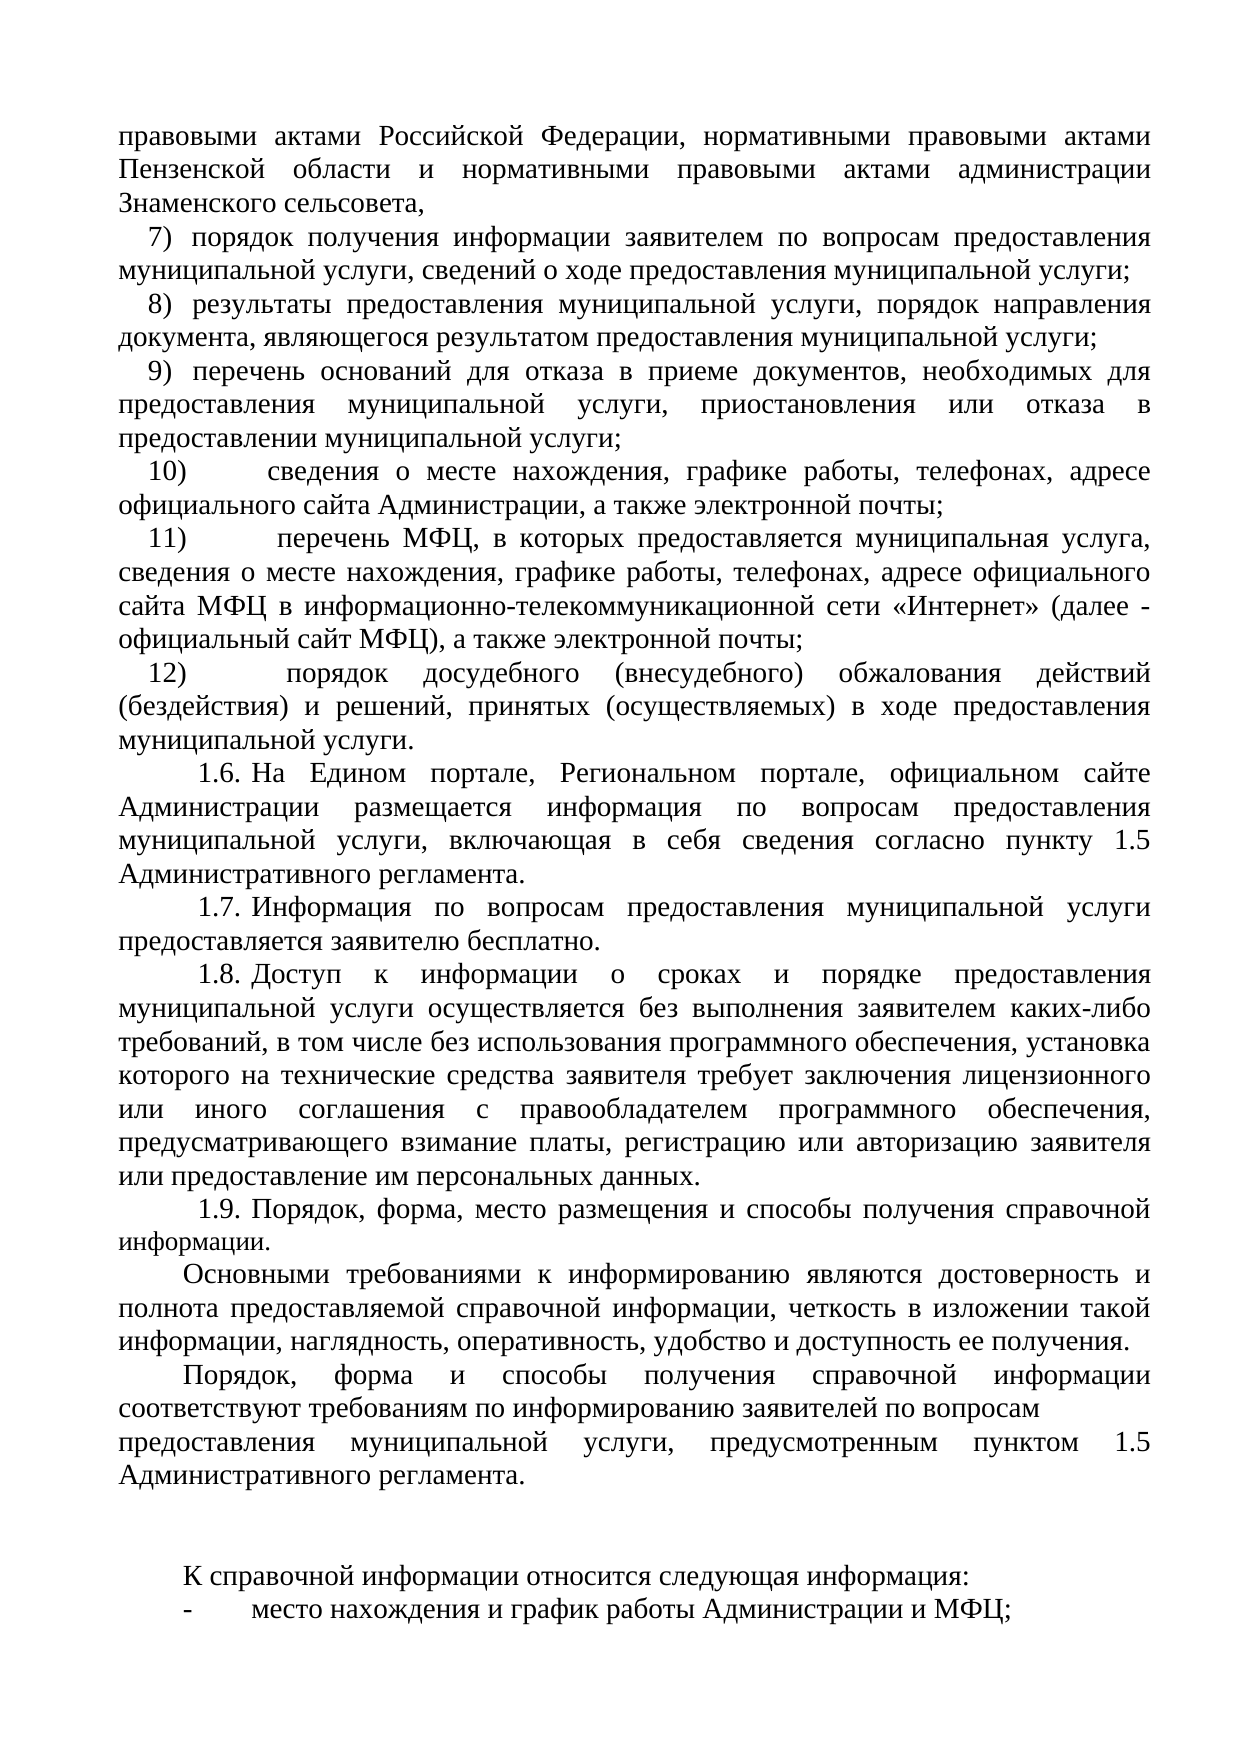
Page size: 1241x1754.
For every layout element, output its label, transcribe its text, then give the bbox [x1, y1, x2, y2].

list место нахождения и график работы Администрации и МФЦ; [118, 1592, 1152, 1625]
list перечень оснований для отказа в приеме документов, необходимых для предоставления муниципальной услуги, приостановления или отказа в предоставлении муниципальной услуги; [118, 353, 1152, 453]
list результаты предоставления муниципальной услуги, порядок направления документа, являющегося результатом предоставления муниципальной услуги; [118, 286, 1152, 353]
list Порядок, форма, место размещения и способы получения справочной информации. [118, 1191, 1152, 1256]
text Порядок, форма и способы получения справочной информации соответствуют требованиям по информированию заявителей по вопросам [118, 1357, 1152, 1424]
list порядок досудебного (внесудебного) обжалования действий (бездействия) и решений, принятых (осуществляемых) в ходе предоставления муниципальной услуги. [118, 655, 1152, 755]
list сведения о месте нахождения, графике работы, телефонах, адресе официального сайта Администрации, а также электронной почты; [118, 453, 1152, 521]
list Информация по вопросам предоставления муниципальной услуги предоставляется заявителю бесплатно. [118, 889, 1152, 957]
text К справочной информации относится следующая информация: [118, 1558, 1152, 1592]
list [118, 118, 1152, 219]
text Основными требованиями к информированию являются достоверность и полнота предоставляемой справочной информации, четкость в изложении такой информации, наглядность, оперативность, удобство и доступность ее получения. [118, 1256, 1152, 1357]
list Доступ к информации о сроках и порядке предоставления муниципальной услуги осуществляется без выполнения заявителем каких-либо требований, в том числе без использования программного обеспечения, установка которого на технические средства заявителя требует заключения лицензионного или иного соглашения с правообладателем программного обеспечения, предусматривающего взимание платы, регистрацию или авторизацию заявителя или предоставление им персональных данных. [118, 957, 1152, 1191]
list порядок получения информации заявителем по вопросам предоставления муниципальной услуги, сведений о ходе предоставления муниципальной услуги; [118, 219, 1152, 286]
list На Едином портале, Региональном портале, официальном сайте Администрации размещается информация по вопросам предоставления муниципальной услуги, включающая в себя сведения согласно пункту 1.5 Административного регламента. [118, 755, 1152, 889]
list перечень МФЦ, в которых предоставляется муниципальная услуга, сведения о месте нахождения, графике работы, телефонах, адресе официального сайта МФЦ в информационно-телекоммуникационной сети «Интернет» (далее - официальный сайт МФЦ), а также электронной почты; [118, 521, 1152, 655]
text предоставления муниципальной услуги, предусмотренным пунктом 1.5 Административного регламента. [118, 1424, 1152, 1491]
